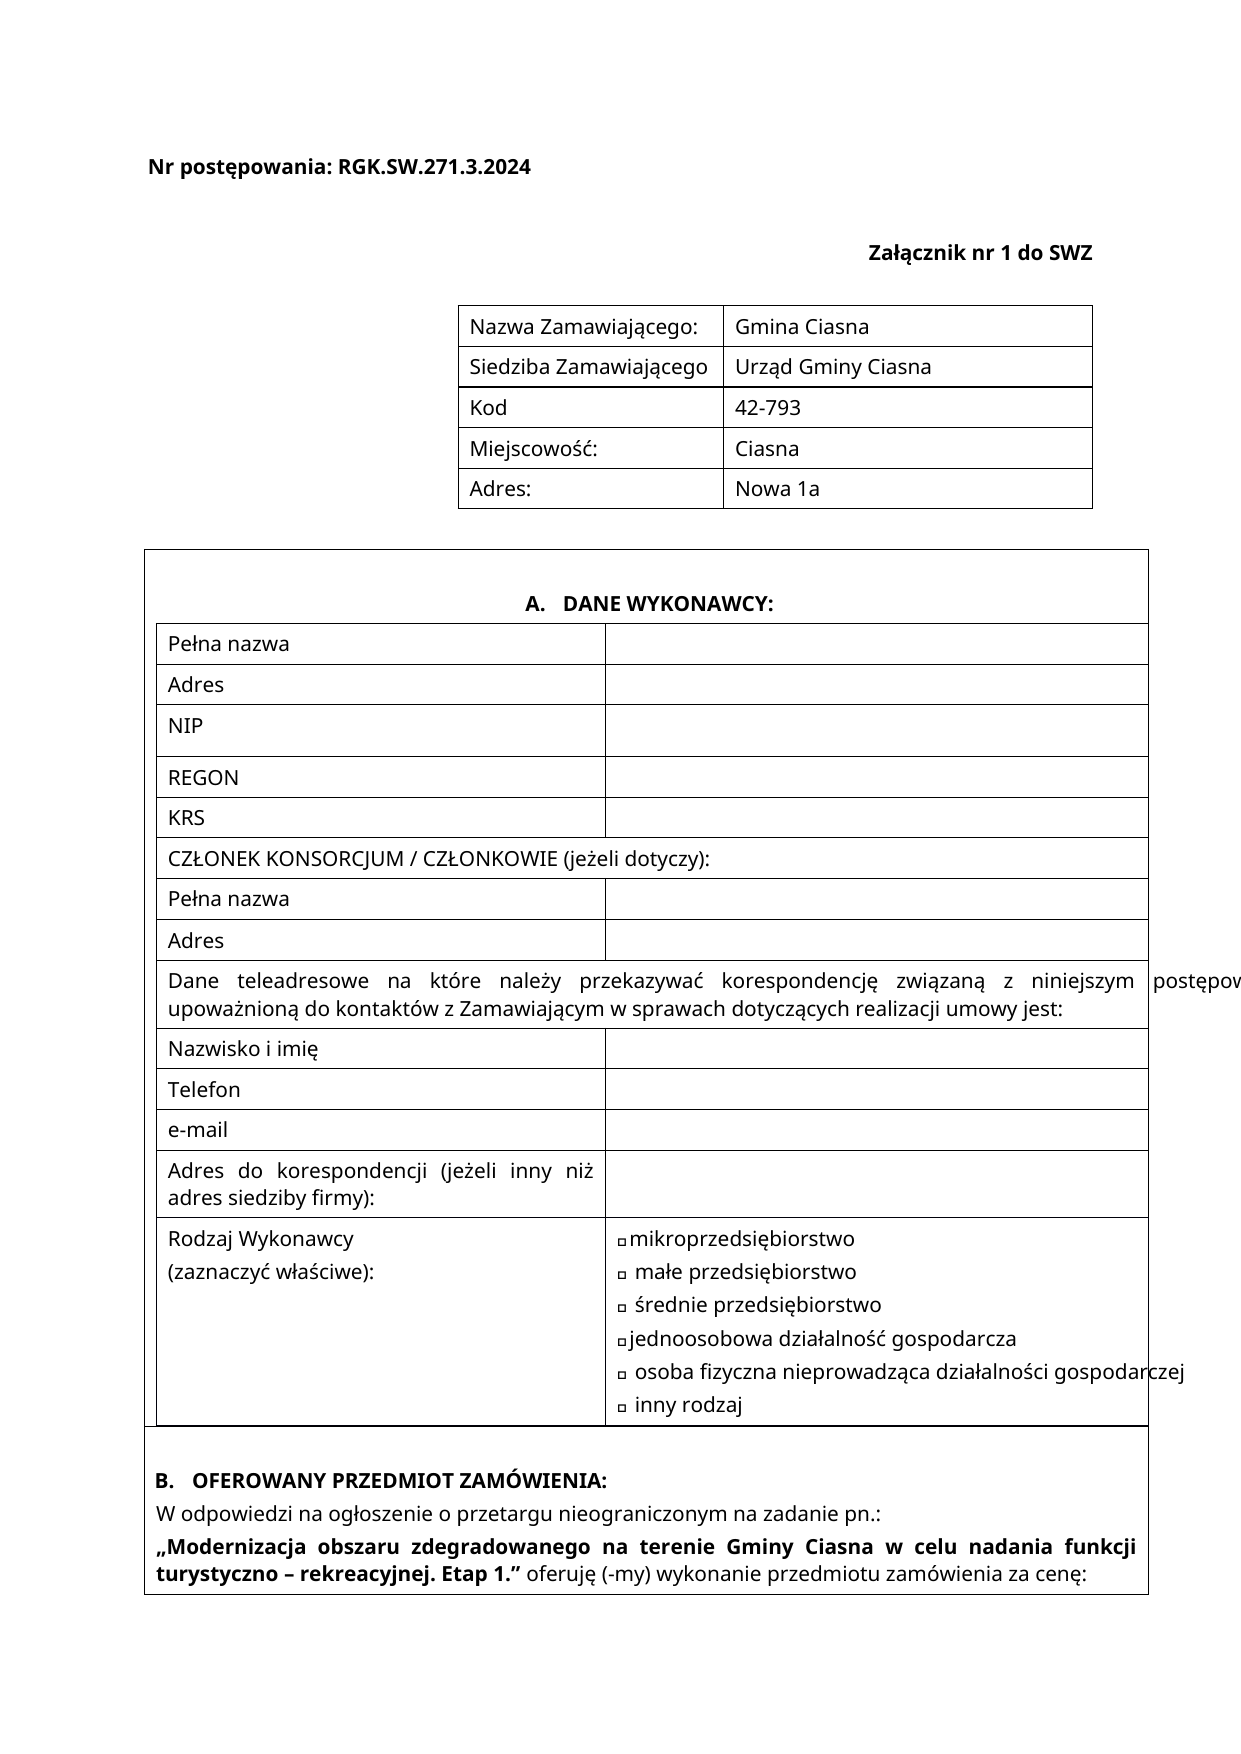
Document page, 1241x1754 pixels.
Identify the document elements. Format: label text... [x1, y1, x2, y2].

table_cell Kod [459, 388, 723, 427]
table_cell Nowa 1a [724, 469, 1092, 508]
table_cell Adres: [459, 469, 723, 508]
table_header Nazwa Zamawiającego: [459, 306, 723, 346]
table_cell Ciasna [724, 428, 1092, 468]
table_cell OFEROWANY PRZEDMIOT ZAMÓWIENIA: W odpowiedzi na ogłoszenie o przetargu nieograniczonym na zadanie pn.: „Modernizacja obszaru zdegradowanego na terenie Gminy Ciasna w celu nadania funkcji turystyczno – rekreacyjnej. Etap 1.” oferuję (-my) wykonanie przedmiotu zamówienia za cenę: [145, 1427, 1148, 1593]
text Nr postępowania: RGK.SW.271.3.2024 [148, 152, 1093, 180]
table_header Gmina Ciasna [724, 306, 1092, 346]
table_cell 42-793 [724, 388, 1092, 427]
table_cell Siedziba Zamawiającego [459, 347, 723, 386]
table_cell Urząd Gminy Ciasna [724, 347, 1092, 386]
table_cell Miejscowość: [459, 428, 723, 468]
table_header DANE WYKONAWCY: [145, 550, 1148, 1426]
text Załącznik nr 1 do SWZ [148, 238, 1093, 266]
